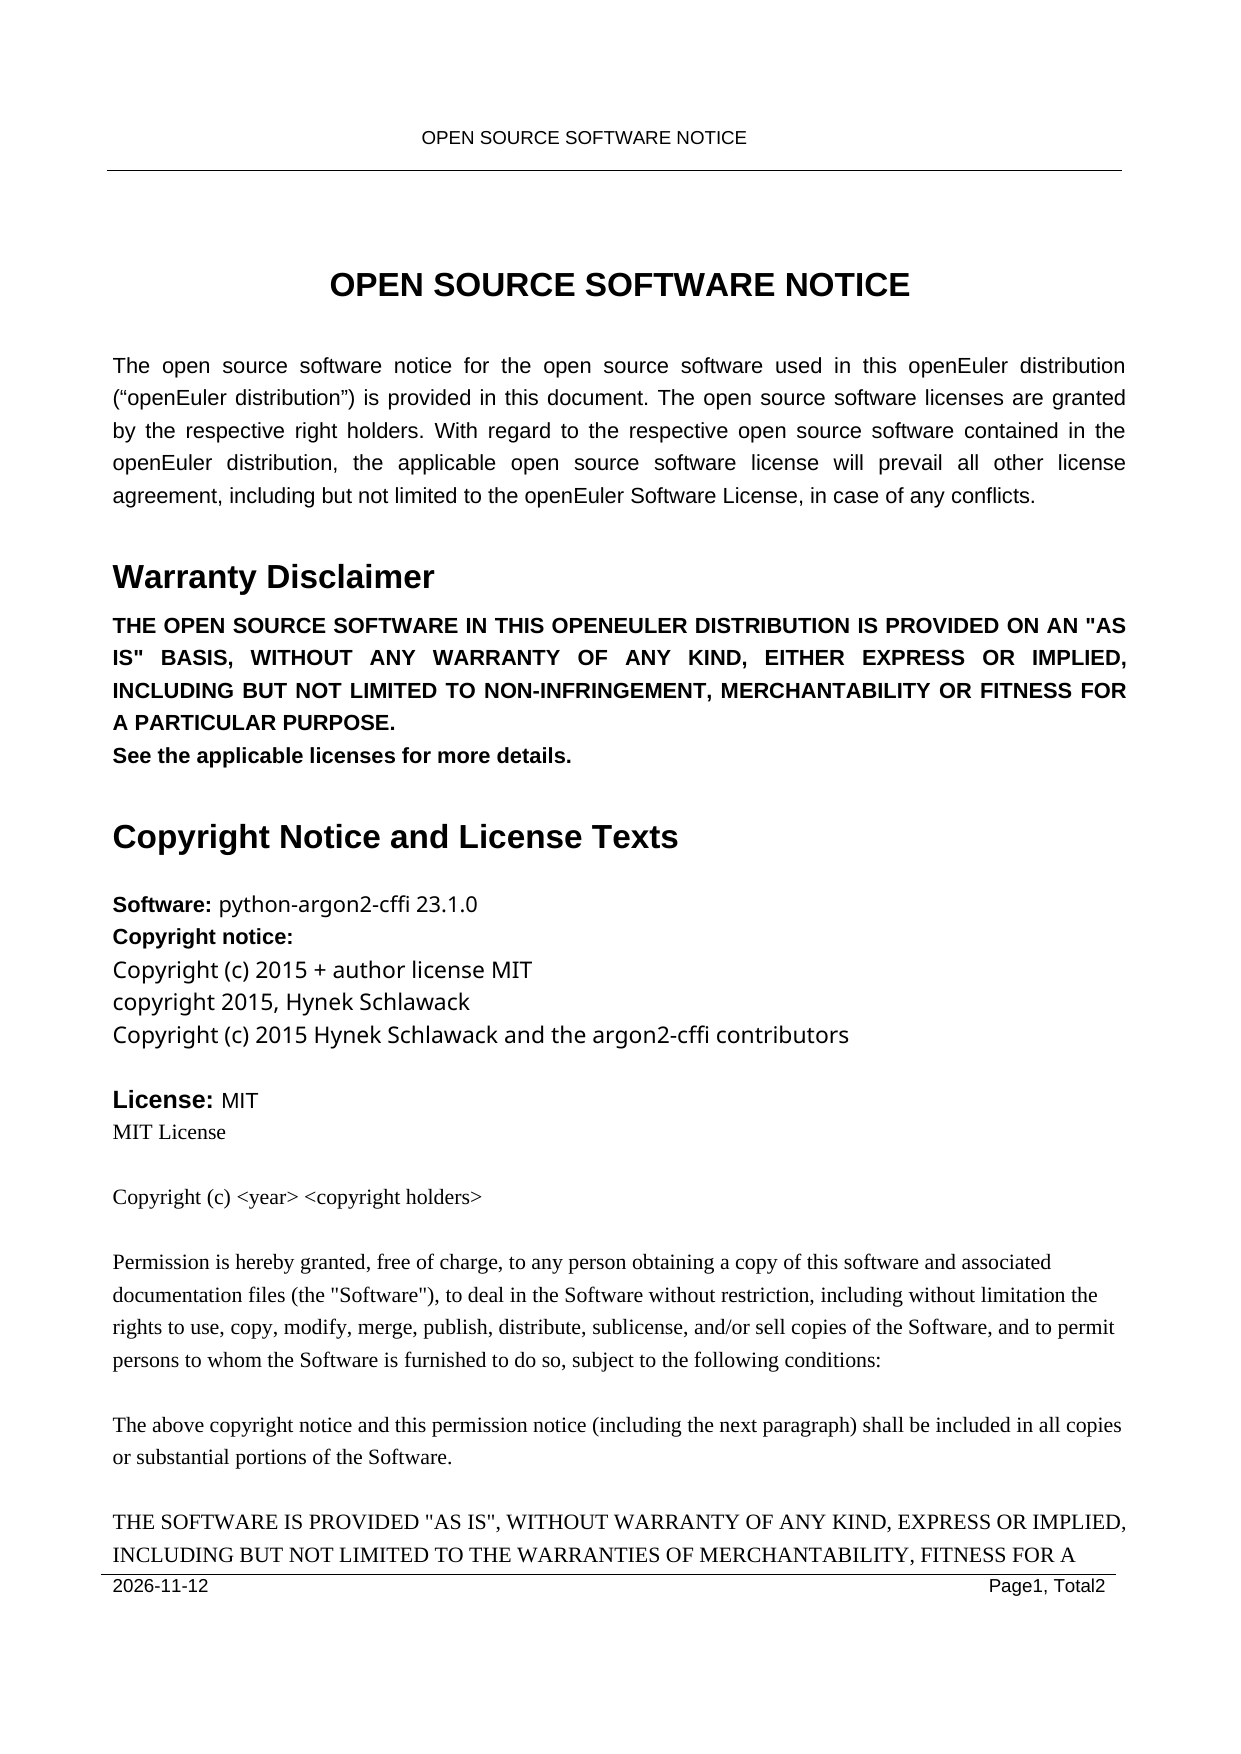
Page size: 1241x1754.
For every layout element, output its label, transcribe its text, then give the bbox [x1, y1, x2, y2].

text THE OPEN SOURCE SOFTWARE IN THIS OPENEULER DISTRIBUTION IS PROVIDED ON AN "AS IS" BASIS, WITHOUT ANY WARRANTY OF ANY KIND, EITHER EXPRESS OR IMPLIED, INCLUDING BUT NOT LIMITED TO NON-INFRINGEMENT, MERCHANTABILITY OR FITNESS FOR A PARTICULAR PURPOSE. See the applicable licenses for more details. [112, 609, 1128, 771]
text License: MIT [112, 1083, 1128, 1116]
text Copyright notice: [112, 921, 1128, 953]
text The open source software notice for the open source software used in this openEuler distribution (“openEuler distribution”) is provided in this document. The open source software licenses are granted by the respective right holders. With regard to the respective open source software contained in the openEuler distribution, the applicable open source software license will prevail all other license agreement, including but not limited to the openEuler Software License, in case of any conflicts. [112, 349, 1128, 511]
text Software: python-argon2-cffi 23.1.0 [112, 888, 1128, 921]
text Copyright Notice and License Texts [112, 804, 1128, 869]
text Warranty Disclaimer [112, 544, 1128, 609]
text OPEN SOURCE SOFTWARE NOTICE [112, 251, 1128, 316]
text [112, 1116, 1128, 1571]
text Copyright (c) 2015 + author license MIT copyright 2015, Hynek Schlawack Copyright (c) 2015 Hynek Schlawack and the argon2-cffi contributors [112, 953, 1128, 1083]
